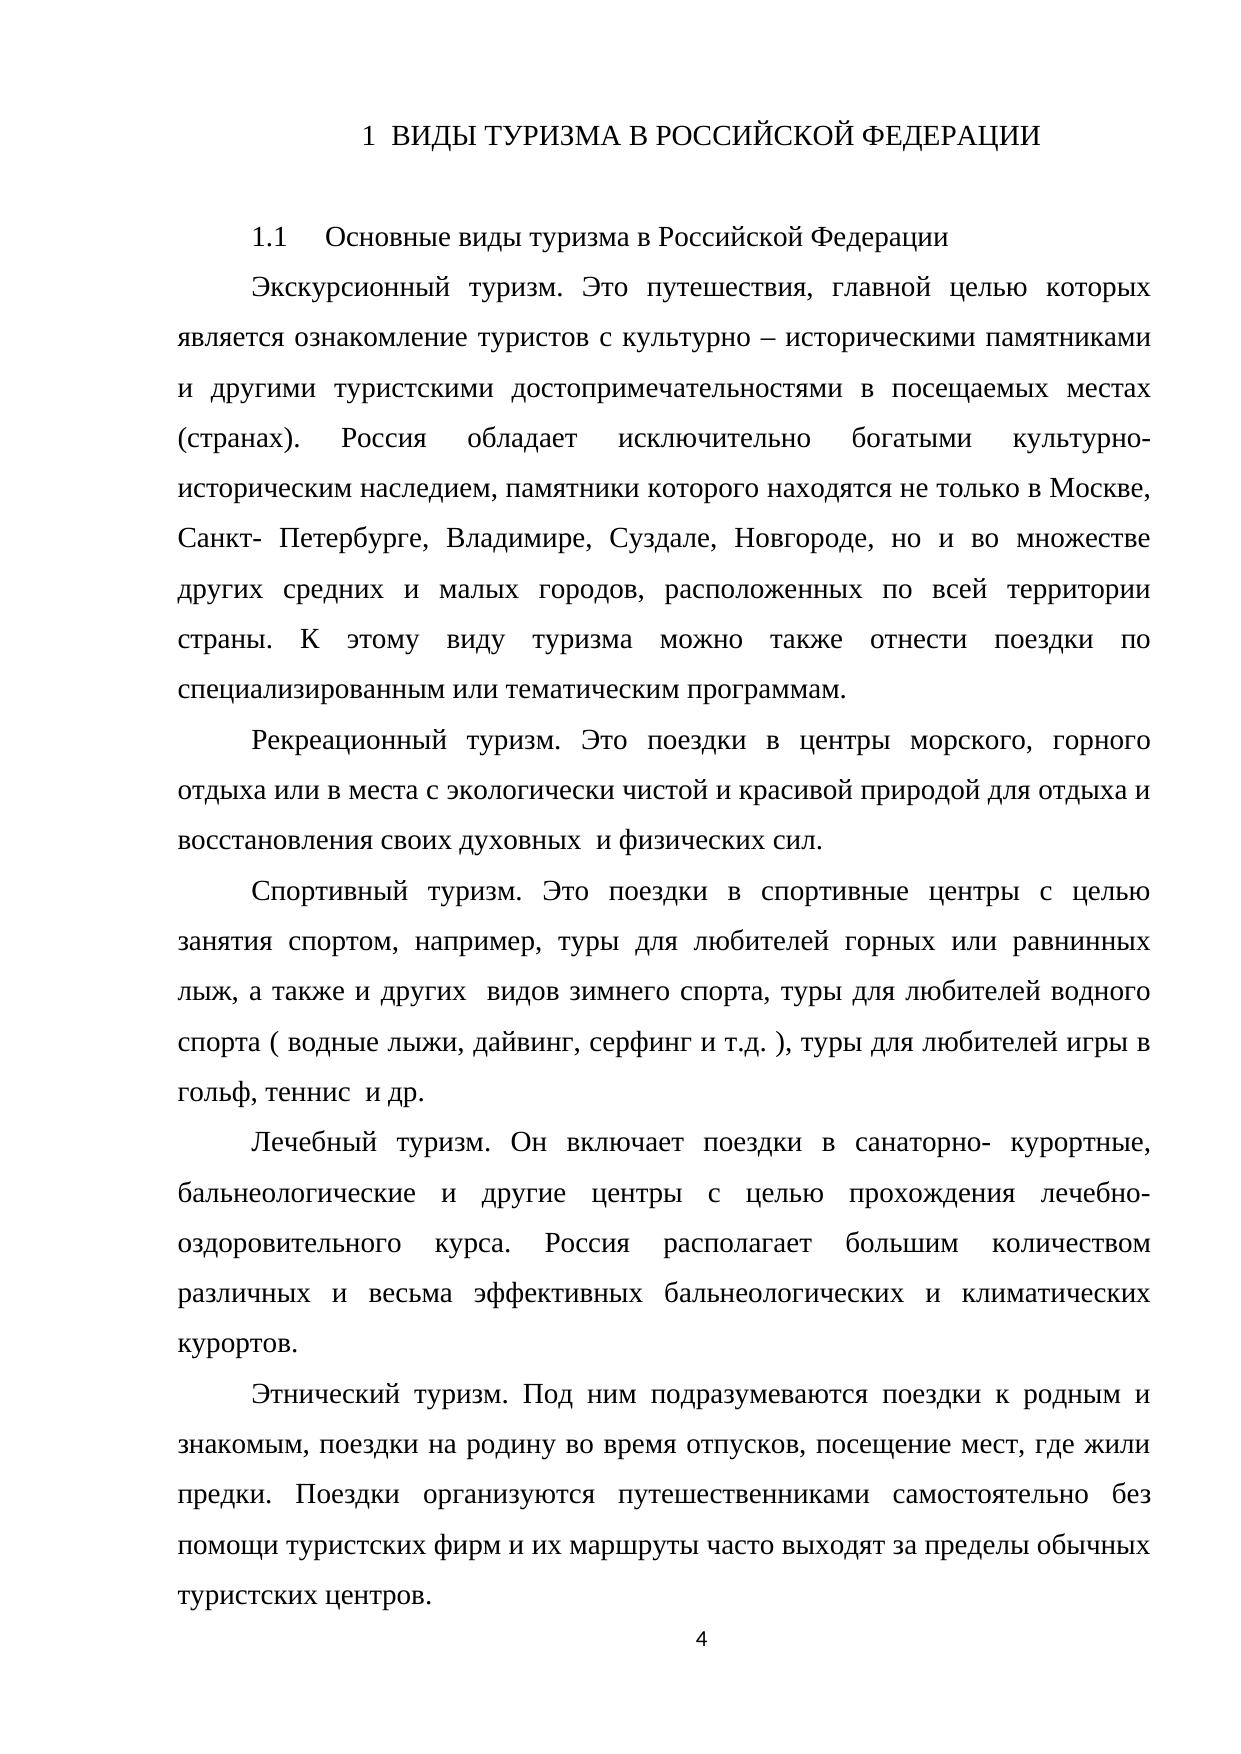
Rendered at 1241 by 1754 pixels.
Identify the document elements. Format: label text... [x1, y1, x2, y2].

text Спортивный туризм. Это поездки в спортивные центры с целью занятия спортом, например, туры для любителей горных или равнинных лыж, а также и других видов зимнего спорта, туры для любителей водного спорта ( водные лыжи, дайвинг, серфинг и т.д. ), туры для любителей игры в гольф, теннис и др. [177, 873, 1152, 1108]
text Рекреационный туризм. Это поездки в центры морского, горного отдыха или в места с экологически чистой и красивой природой для отдыха и восстановления своих духовных и физических сил. [177, 722, 1152, 856]
text Экскурсионный туризм. Это путешествия, главной целью которых является ознакомление туристов с культурно – историческими памятниками и другими туристскими достопримечательностями в посещаемых местах (странах). Россия обладает исключительно богатыми культурно- историческим наследием, памятники которого находятся не только в Москве, Санкт- Петербурге, Владимире, Суздале, Новгороде, но и во множестве других средних и малых городов, расположенных по всей территории страны. К этому виду туризма можно также отнести поездки по специализированным или тематическим программам. [177, 269, 1152, 705]
text Лечебный туризм. Он включает поездки в санаторно- курортные, бальнеологические и другие центры с целью прохождения лечебно- оздоровительного курса. Россия располагает большим количеством различных и весьма эффективных бальнеологических и климатических курортов. [177, 1124, 1152, 1359]
list ВИДЫ ТУРИЗМА В РОССИЙСКОЙ ФЕДЕРАЦИИ [177, 118, 1152, 152]
list Основные виды туризма в Российской Федерации [177, 219, 1152, 252]
text Этнический туризм. Под ним подразумеваются поездки к родным и знакомым, поездки на родину во время отпусков, посещение мест, где жили предки. Поездки организуются путешественниками самостоятельно без помощи туристских фирм и их маршруты часто выходят за пределы обычных туристских центров. [177, 1376, 1152, 1611]
